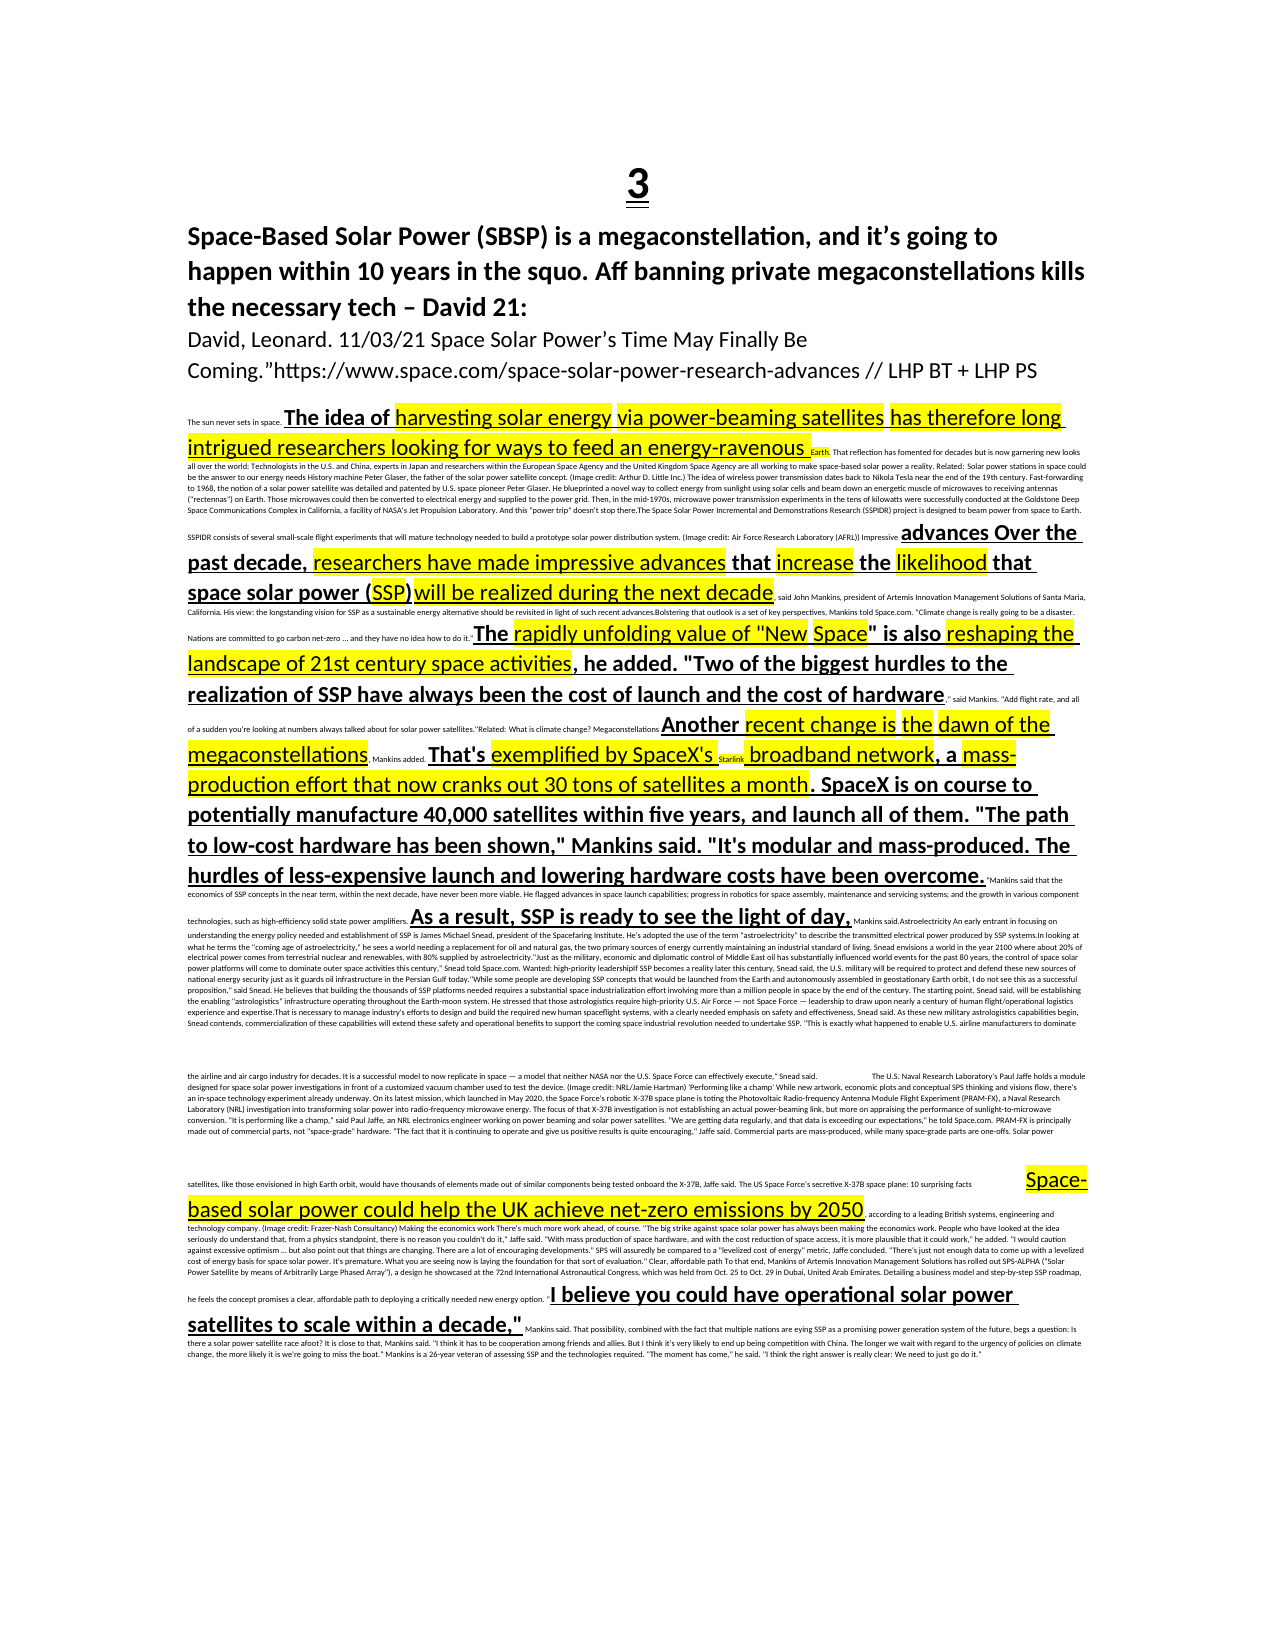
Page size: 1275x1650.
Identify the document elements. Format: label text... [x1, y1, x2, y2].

subtitle Space-Based Solar Power (SBSP) is a megaconstellation, and it’s going to happen within 10 years in the squo. Aff banning private megaconstellations kills the necessary tech – David 21: [187, 219, 1087, 323]
subtitle 3 [187, 154, 1087, 210]
text David, Leonard. 11/03/21 Space Solar Power’s Time May Finally Be Coming.”https://www.space.com/space-solar-power-research-advances // LHP BT + LHP PS [187, 326, 1087, 384]
text The sun never sets in space. The idea of harvesting solar energy via power-beaming satellites has therefore long intrigued researchers looking for ways to feed an energy-ravenous Earth. That reflection has fomented for decades but is now garnering new looks all over the world: Technologists in the U.S. and China, experts in Japan and researchers within the European Space Agency and the United Kingdom Space Agency are all working to make space-based solar power a reality. Related: Solar power stations in space could be the answer to our energy needs History machine Peter Glaser, the father of the solar power satellite concept. (Image credit: Arthur D. Little Inc.) The idea of wireless power transmission dates back to Nikola Tesla near the end of the 19th century. Fast-forwarding to 1968, the notion of a solar power satellite was detailed and patented by U.S. space pioneer Peter Glaser. He blueprinted a novel way to collect energy from sunlight using solar cells and beam down an energetic muscle of microwaves to receiving antennas ("rectennas") on Earth. Those microwaves could then be converted to electrical energy and supplied to the power grid. Then, in the mid-1970s, microwave power transmission experiments in the tens of kilowatts were successfully conducted at the Goldstone Deep Space Communications Complex in California, a facility of NASA's Jet Propulsion Laboratory. And this "power trip" doesn't stop there.The Space Solar Power Incremental and Demonstrations Research (SSPIDR) project is designed to beam power from space to Earth. SSPIDR consists of several small-scale flight experiments that will mature technology needed to build a prototype solar power distribution system. (Image credit: Air Force Research Laboratory (AFRL)) Impressive advances Over the past decade, researchers have made impressive advances that increase the likelihood that space solar power (SSP) will be realized during the next decade, said John Mankins, president of Artemis Innovation Management Solutions of Santa Maria, California. His view: the longstanding vision for SSP as a sustainable energy alternative should be revisited in light of such recent advances.Bolstering that outlook is a set of key perspectives, Mankins told Space.com. "Climate change is really going to be a disaster. Nations are committed to go carbon net-zero … and they have no idea how to do it."The rapidly unfolding value of "New Space" is also reshaping the landscape of 21st century space activities, he added. "Two of the biggest hurdles to the realization of SSP have always been the cost of launch and the cost of hardware," said Mankins. "Add flight rate, and all of a sudden you're looking at numbers always talked about for solar power satellites."Related: What is climate change? Megaconstellations Another recent change is the dawn of the megaconstellations, Mankins added. That's exemplified by SpaceX's Starlink broadband network, a mass-production effort that now cranks out 30 tons of satellites a month. SpaceX is on course to potentially manufacture 40,000 satellites within five years, and launch all of them. "The path to low-cost hardware has been shown," Mankins said. "It's modular and mass-produced. The hurdles of less-expensive launch and lowering hardware costs have been overcome."Mankins said that the economics of SSP concepts in the near term, within the next decade, have never been more viable. He flagged advances in space launch capabilities; progress in robotics for space assembly, maintenance and servicing systems; and the growth in various component technologies, such as high-efficiency solid state power amplifiers. As a result, SSP is ready to see the light of day, Mankins said.Astroelectricity An early entrant in focusing on understanding the energy policy needed and establishment of SSP is James Michael Snead, president of the Spacefaring Institute. He's adopted the use of the term "astroelectricity" to describe the transmitted electrical power produced by SSP systems.In looking at what he terms the "coming age of astroelectricity," he sees a world needing a replacement for oil and natural gas, the two primary sources of energy currently maintaining an industrial standard of living. Snead envisions a world in the year 2100 where about 20% of electrical power comes from terrestrial nuclear and renewables, with 80% supplied by astroelectricity."Just as the military, economic and diplomatic control of Middle East oil has substantially influenced world events for the past 80 years, the control of space solar power platforms will come to dominate outer space activities this century," Snead told Space.com. Wanted: high-priority leadershipIf SSP becomes a reality later this century, Snead said, the U.S. military will be required to protect and defend these new sources of national energy security just as it guards oil infrastructure in the Persian Gulf today."While some people are developing SSP concepts that would be launched from the Earth and autonomously assembled in geostationary Earth orbit, I do not see this as a successful proposition," said Snead. He believes that building the thousands of SSP platforms needed requires a substantial space industrialization effort involving more than a million people in space by the end of the century. The starting point, Snead said, will be establishing the enabling "astrologistics" infrastructure operating throughout the Earth-moon system. He stressed that those astrologistics require high-priority U.S. Air Force — not Space Force — leadership to draw upon nearly a century of human flight/operational logistics experience and expertise.That is necessary to manage industry's efforts to design and build the required new human spaceflight systems, with a clearly needed emphasis on safety and effectiveness, Snead said. As these new military astrologistics capabilities begin, Snead contends, commercialization of these capabilities will extend these safety and operational benefits to support the coming space industrial revolution needed to undertake SSP. "This is exactly what happened to enable U.S. airline manufacturers to dominate the airline and air cargo industry for decades. It is a successful model to now replicate in space — a model that neither NASA nor the U.S. Space Force can effectively execute," Snead said. The U.S. Naval Research Laboratory’s Paul Jaffe holds a module designed for space solar power investigations in front of a customized vacuum chamber used to test the device. (Image credit: NRL/Jamie Hartman) 'Performing like a champ' While new artwork, economic plots and conceptual SPS thinking and visions flow, there's an in-space technology experiment already underway. On its latest mission, which launched in May 2020, the Space Force's robotic X-37B space plane is toting the Photovoltaic Radio-frequency Antenna Module Flight Experiment (PRAM-FX), a Naval Research Laboratory (NRL) investigation into transforming solar power into radio-frequency microwave energy. The focus of that X-37B investigation is not establishing an actual power-beaming link, but more on appraising the performance of sunlight-to-microwave conversion. "It is performing like a champ," said Paul Jaffe, an NRL electronics engineer working on power beaming and solar power satellites. "We are getting data regularly, and that data is exceeding our expectations," he told Space.com. PRAM-FX is principally made out of commercial parts, not "space-grade" hardware. "The fact that it is continuing to operate and give us positive results is quite encouraging," Jaffe said. Commercial parts are mass-produced, while many space-grade parts are one-offs. Solar power satellites, like those envisioned in high Earth orbit, would have thousands of elements made out of similar components being tested onboard the X-37B, Jaffe said. The US Space Force's secretive X-37B space plane: 10 surprising facts Space-based solar power could help the UK achieve net-zero emissions by 2050, according to a leading British systems, engineering and technology company. (Image credit: Frazer-Nash Consultancy) Making the economics work There's much more work ahead, of course. "The big strike against space solar power has always been making the economics work. People who have looked at the idea seriously do understand that, from a physics standpoint, there is no reason you couldn't do it," Jaffe said. "With mass production of space hardware, and with the cost reduction of space access, it is more plausible that it could work," he added. "I would caution against excessive optimism … but also point out that things are changing. There are a lot of encouraging developments." SPS will assuredly be compared to a "levelized cost of energy" metric, Jaffe concluded. "There's just not enough data to come up with a levelized cost of energy basis for space solar power. It's premature. What you are seeing now is laying the foundation for that sort of evaluation." Clear, affordable path To that end, Mankins of Artemis Innovation Management Solutions has rolled out SPS-ALPHA ("Solar Power Satellite by means of Arbitrarily Large Phased Array"), a design he showcased at the 72nd International Astronautical Congress, which was held from Oct. 25 to Oct. 29 in Dubai, United Arab Emirates. Detailing a business model and step-by-step SSP roadmap, he feels the concept promises a clear, affordable path to deploying a critically needed new energy option. "I believe you could have operational solar power satellites to scale within a decade," Mankins said. That possibility, combined with the fact that multiple nations are eying SSP as a promising power generation system of the future, begs a question: Is there a solar power satellite race afoot? It is close to that, Mankins said. "I think it has to be cooperation among friends and allies. But I think it's very likely to end up being competition with China. The longer we wait with regard to the urgency of policies on climate change, the more likely it is we're going to miss the boat." Mankins is a 26-year veteran of assessing SSP and the technologies required. "The moment has come," he said. "I think the right answer is really clear: We need to just go do it." [187, 403, 1087, 1360]
